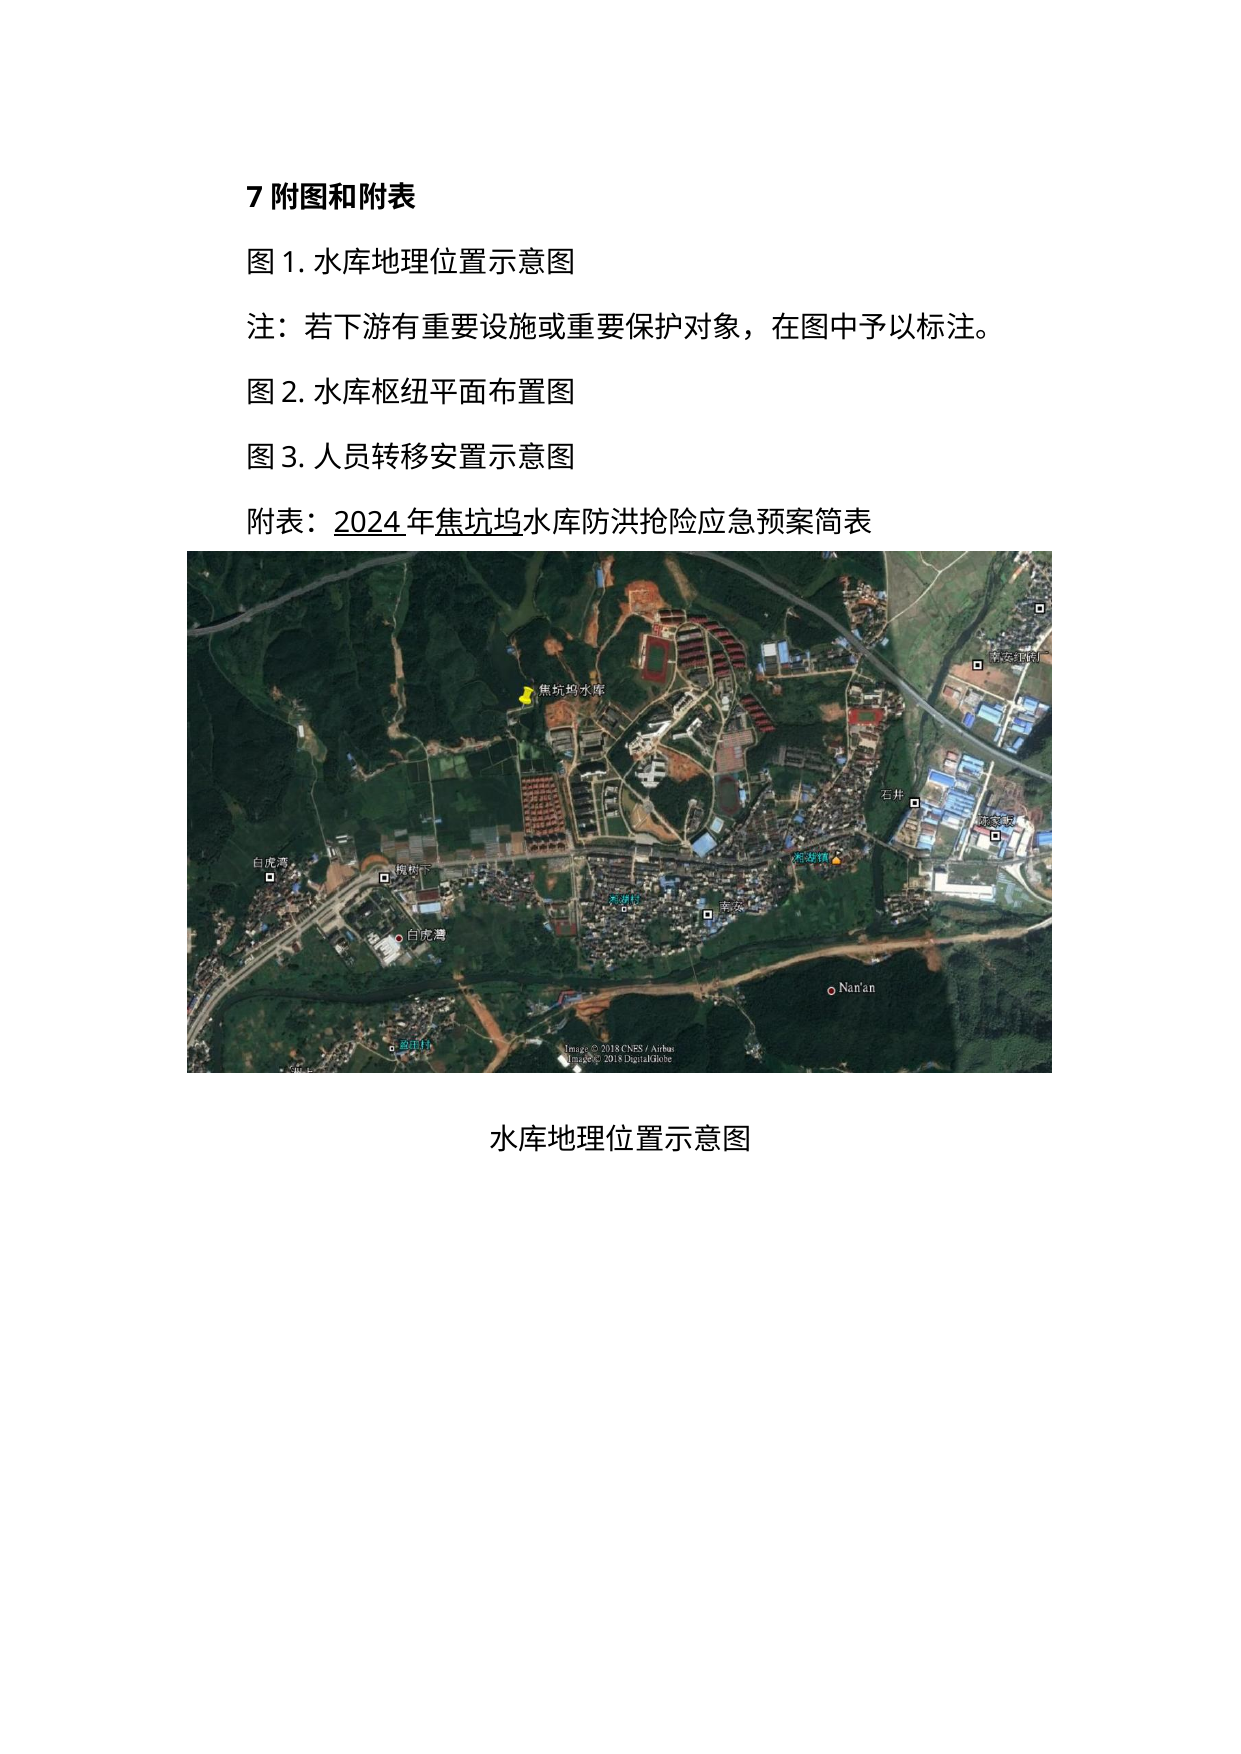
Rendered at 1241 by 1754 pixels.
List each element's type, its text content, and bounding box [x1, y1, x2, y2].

text 注：若下游有重要设施或重要保护对象，在图中予以标注。 [187, 292, 1053, 357]
text 水库地理位置示意图 [187, 1104, 1053, 1169]
text 图3. 人员转移安置示意图 [187, 422, 1053, 487]
text 图1. 水库地理位置示意图 [187, 227, 1053, 292]
text 7 附图和附表 [187, 162, 1053, 227]
picture [187, 551, 1052, 1073]
text 图2. 水库枢纽平面布置图 [187, 357, 1053, 422]
